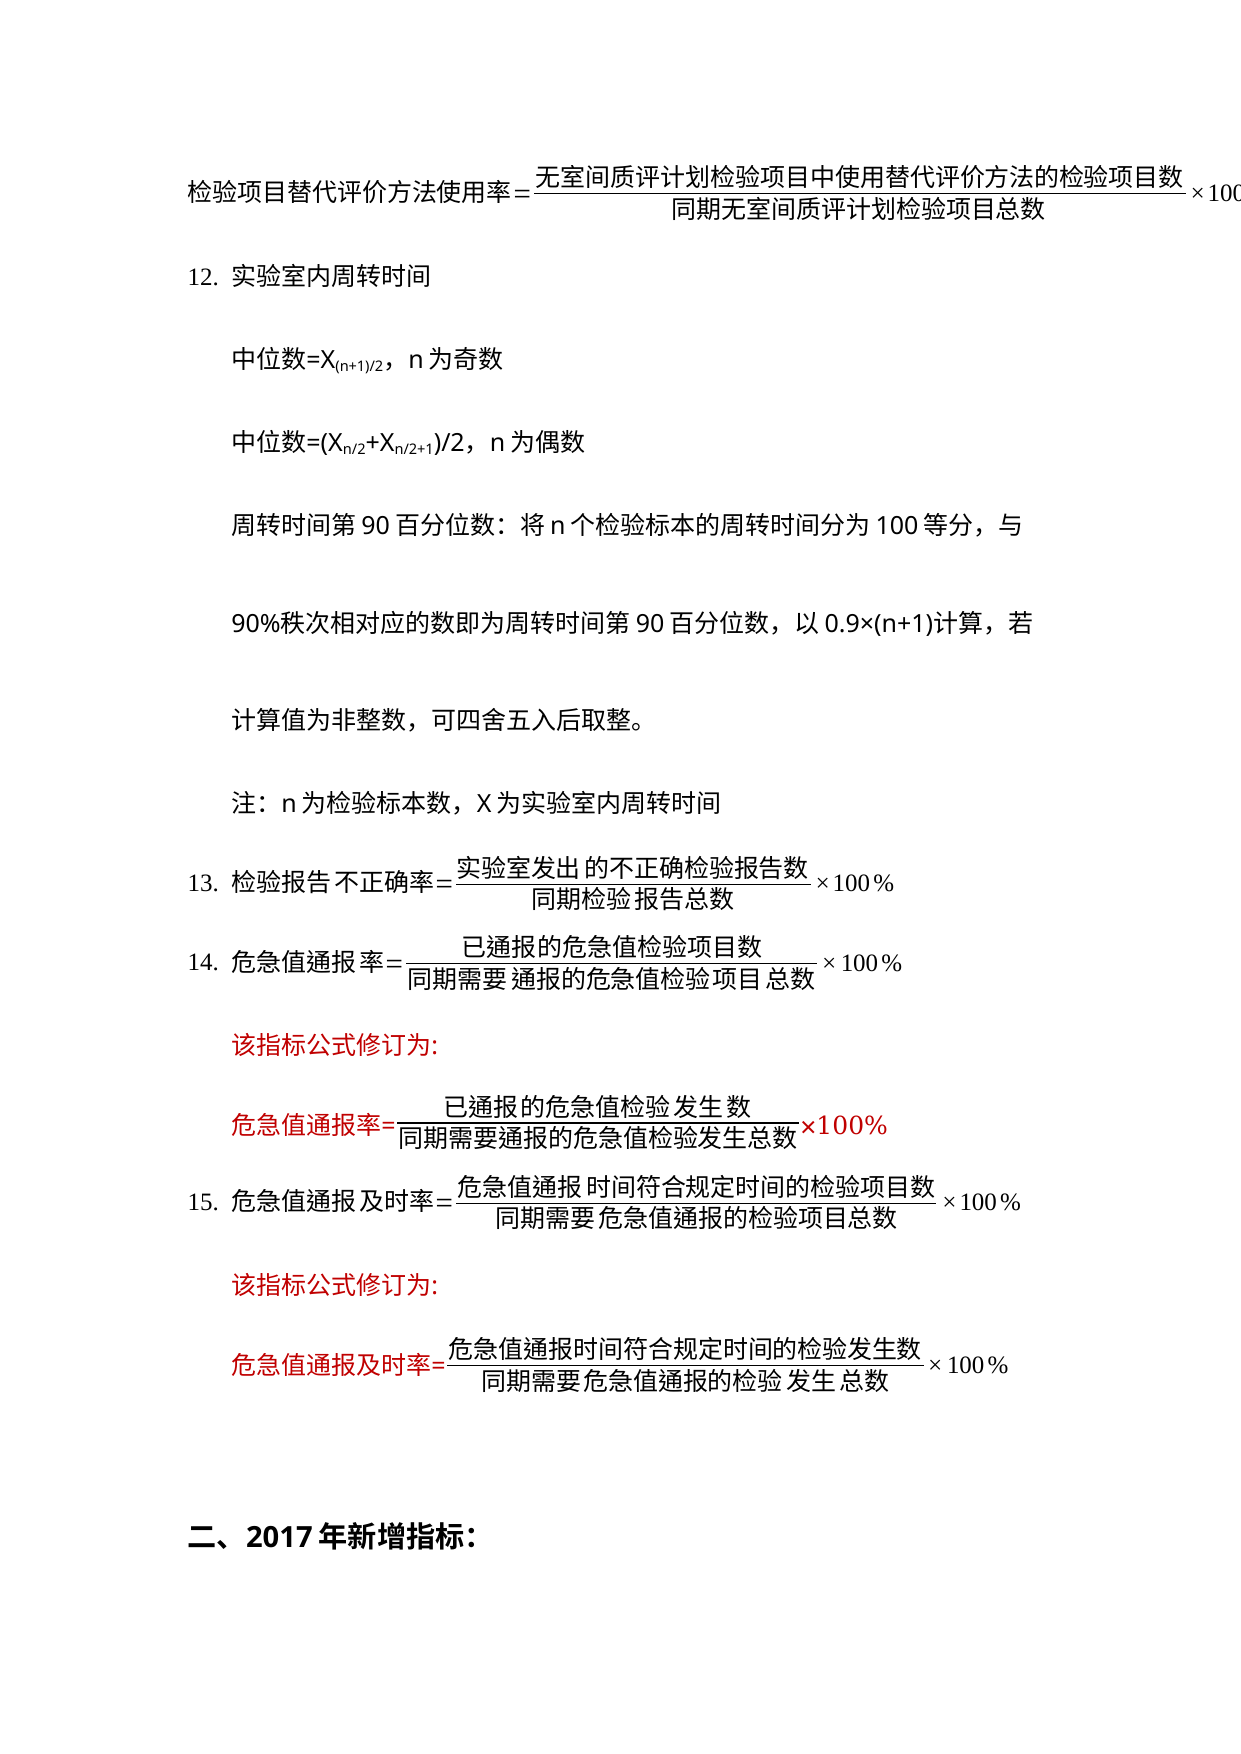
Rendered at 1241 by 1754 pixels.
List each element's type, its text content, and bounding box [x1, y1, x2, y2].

list 该指标公式修订为: [231, 1011, 1053, 1076]
list 周转时间第90百分位数：将n个检验标本的周转时间分为100等分，与90%秩次相对应的数即为周转时间第90百分位数，以0.9×(n+1)计算，若计算值为非整数，可四舍五入后取整。 [231, 491, 1053, 751]
text 二、2017年新增指标： [187, 1502, 1053, 1567]
list 中位数=X(n+1)/2，n为奇数 [231, 325, 1053, 390]
list 注：n为检验标本数，X为实验室内周转时间 [231, 769, 1053, 834]
list 危急值通报率=×100% [231, 1094, 1053, 1153]
list 中位数=(Xn/2+Xn/2+1)/2，n为偶数 [231, 408, 1053, 473]
list 实验室内周转时间 [187, 242, 1053, 307]
list 该指标公式修订为: [231, 1251, 1053, 1316]
list 危急值通报及时率= [231, 1334, 1053, 1399]
